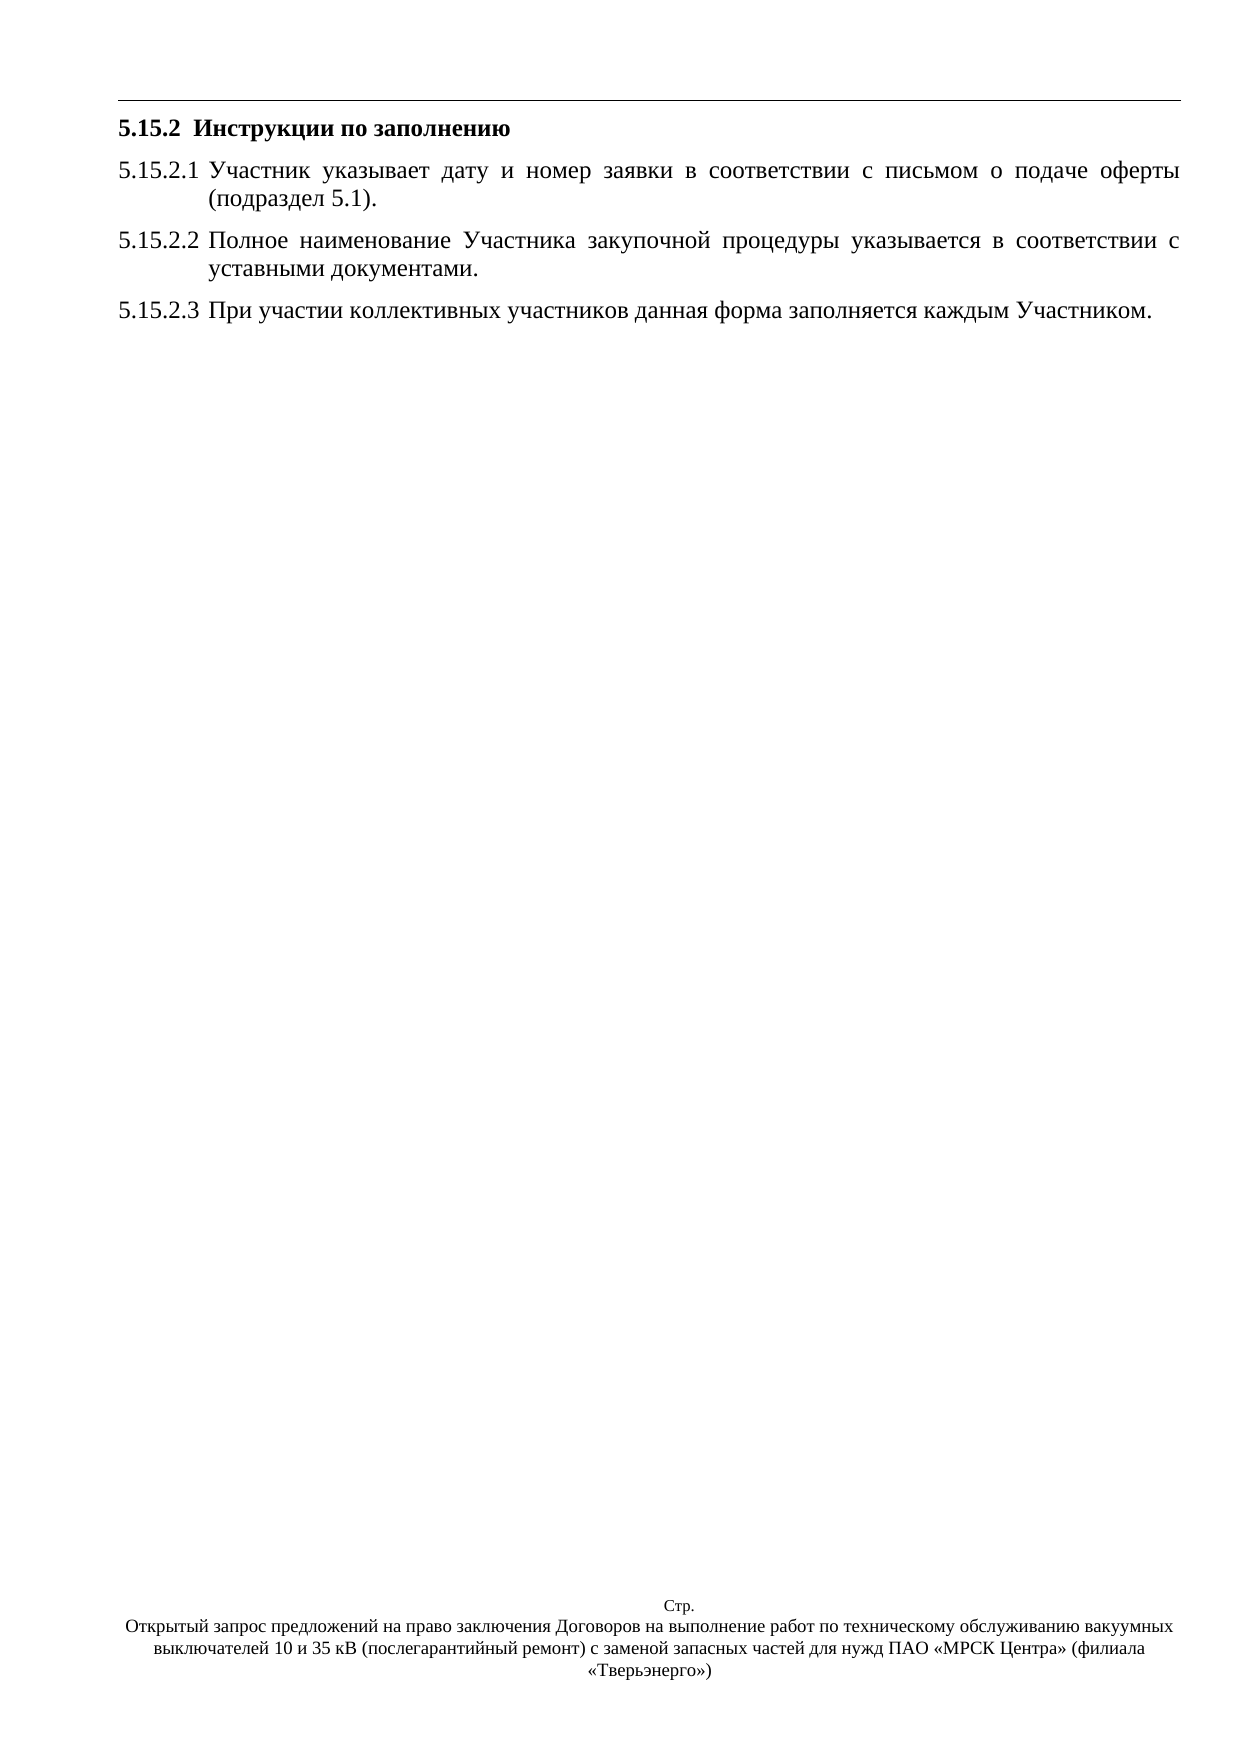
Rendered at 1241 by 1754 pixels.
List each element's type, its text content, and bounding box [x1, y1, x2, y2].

list Полное наименование Участника закупочной процедуры указывается в соответствии с уставными документами. [118, 225, 1181, 282]
subtitle Инструкции по заполнению [118, 113, 1181, 142]
list Участник указывает дату и номер заявки в соответствии с письмом о подаче оферты (подраздел 5.1). [118, 155, 1181, 212]
list При участии коллективных участников данная форма заполняется каждым Участником. [118, 295, 1181, 323]
